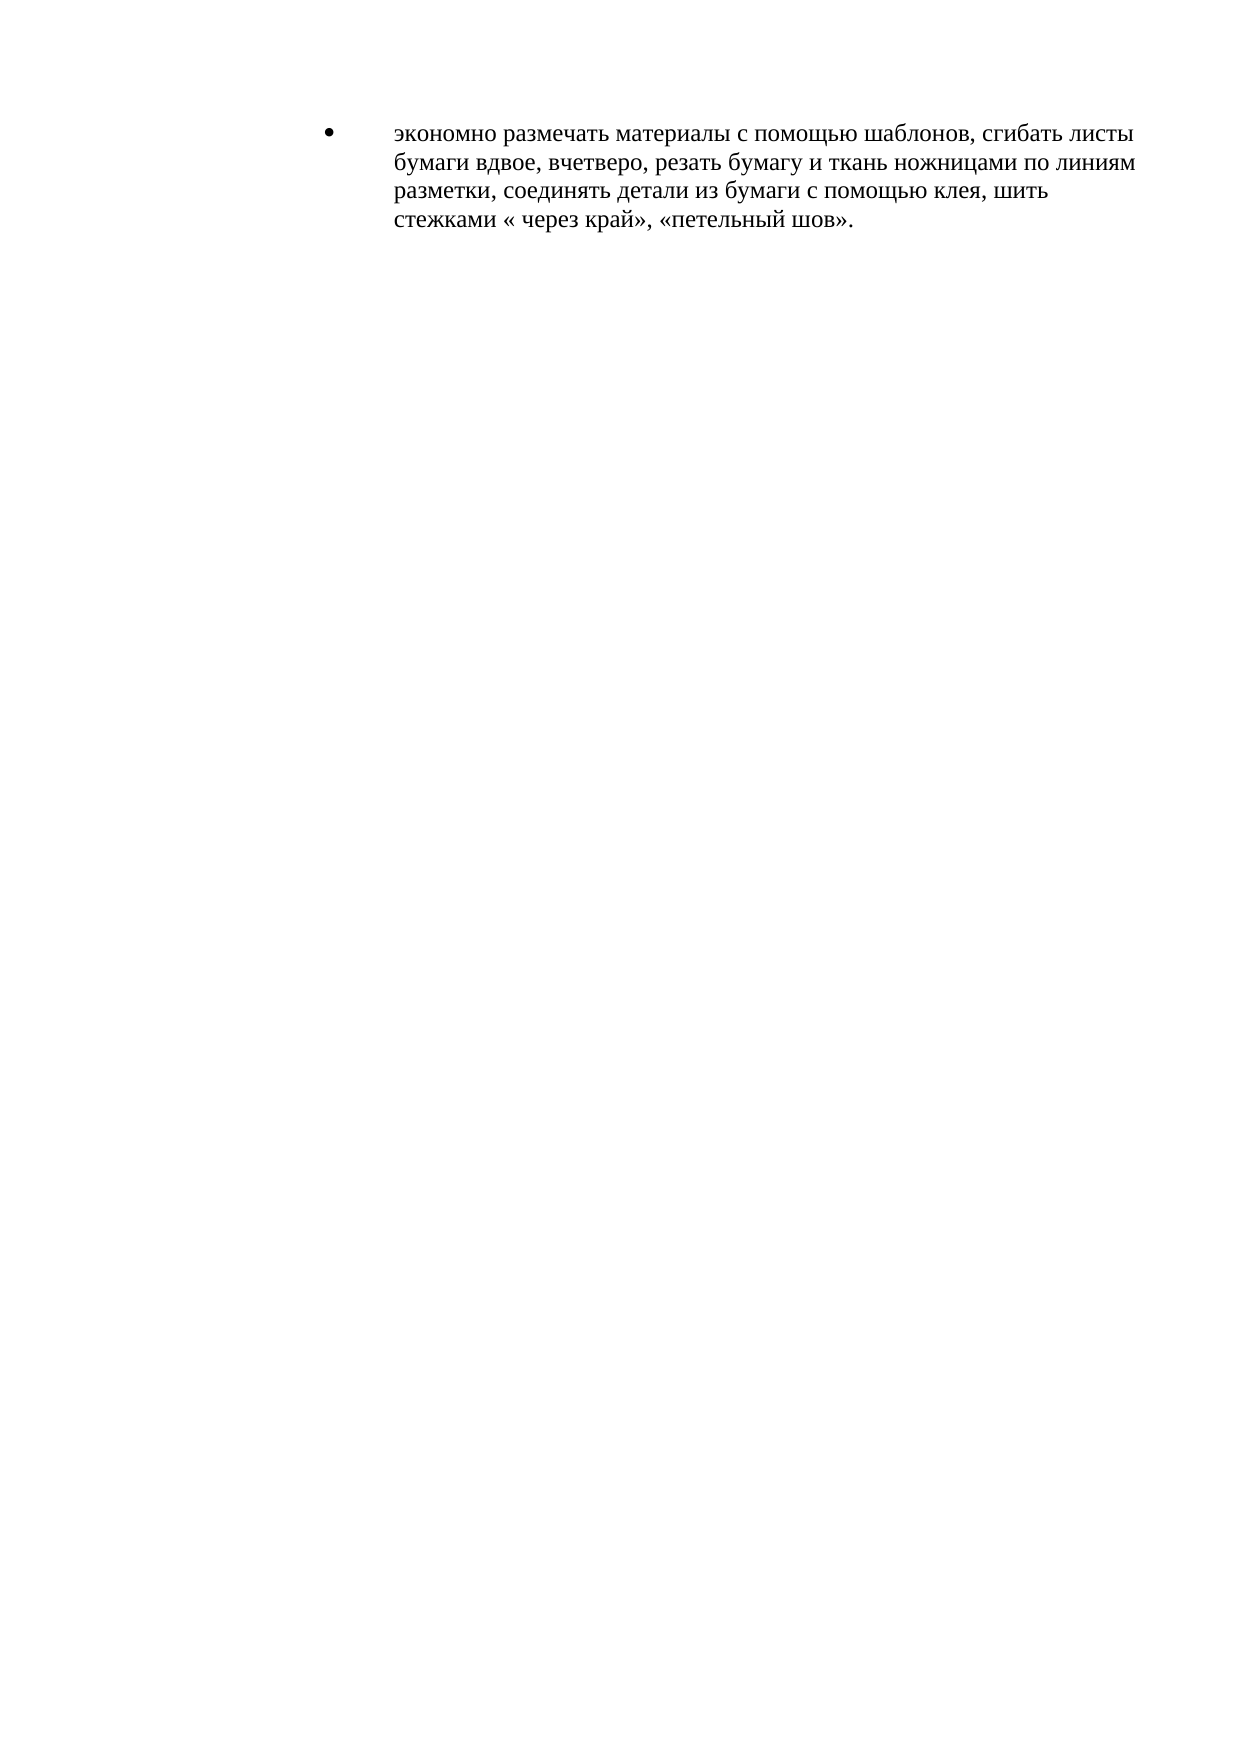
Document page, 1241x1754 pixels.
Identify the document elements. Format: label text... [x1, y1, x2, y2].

list экономно размечать материалы с помощью шаблонов, сгибать листы бумаги вдвое, вчетверо, резать бумагу и ткань ножницами по линиям разметки, соединять детали из бумаги с помощью клея, шить стежками « через край», «петельный шов». [325, 118, 1152, 233]
